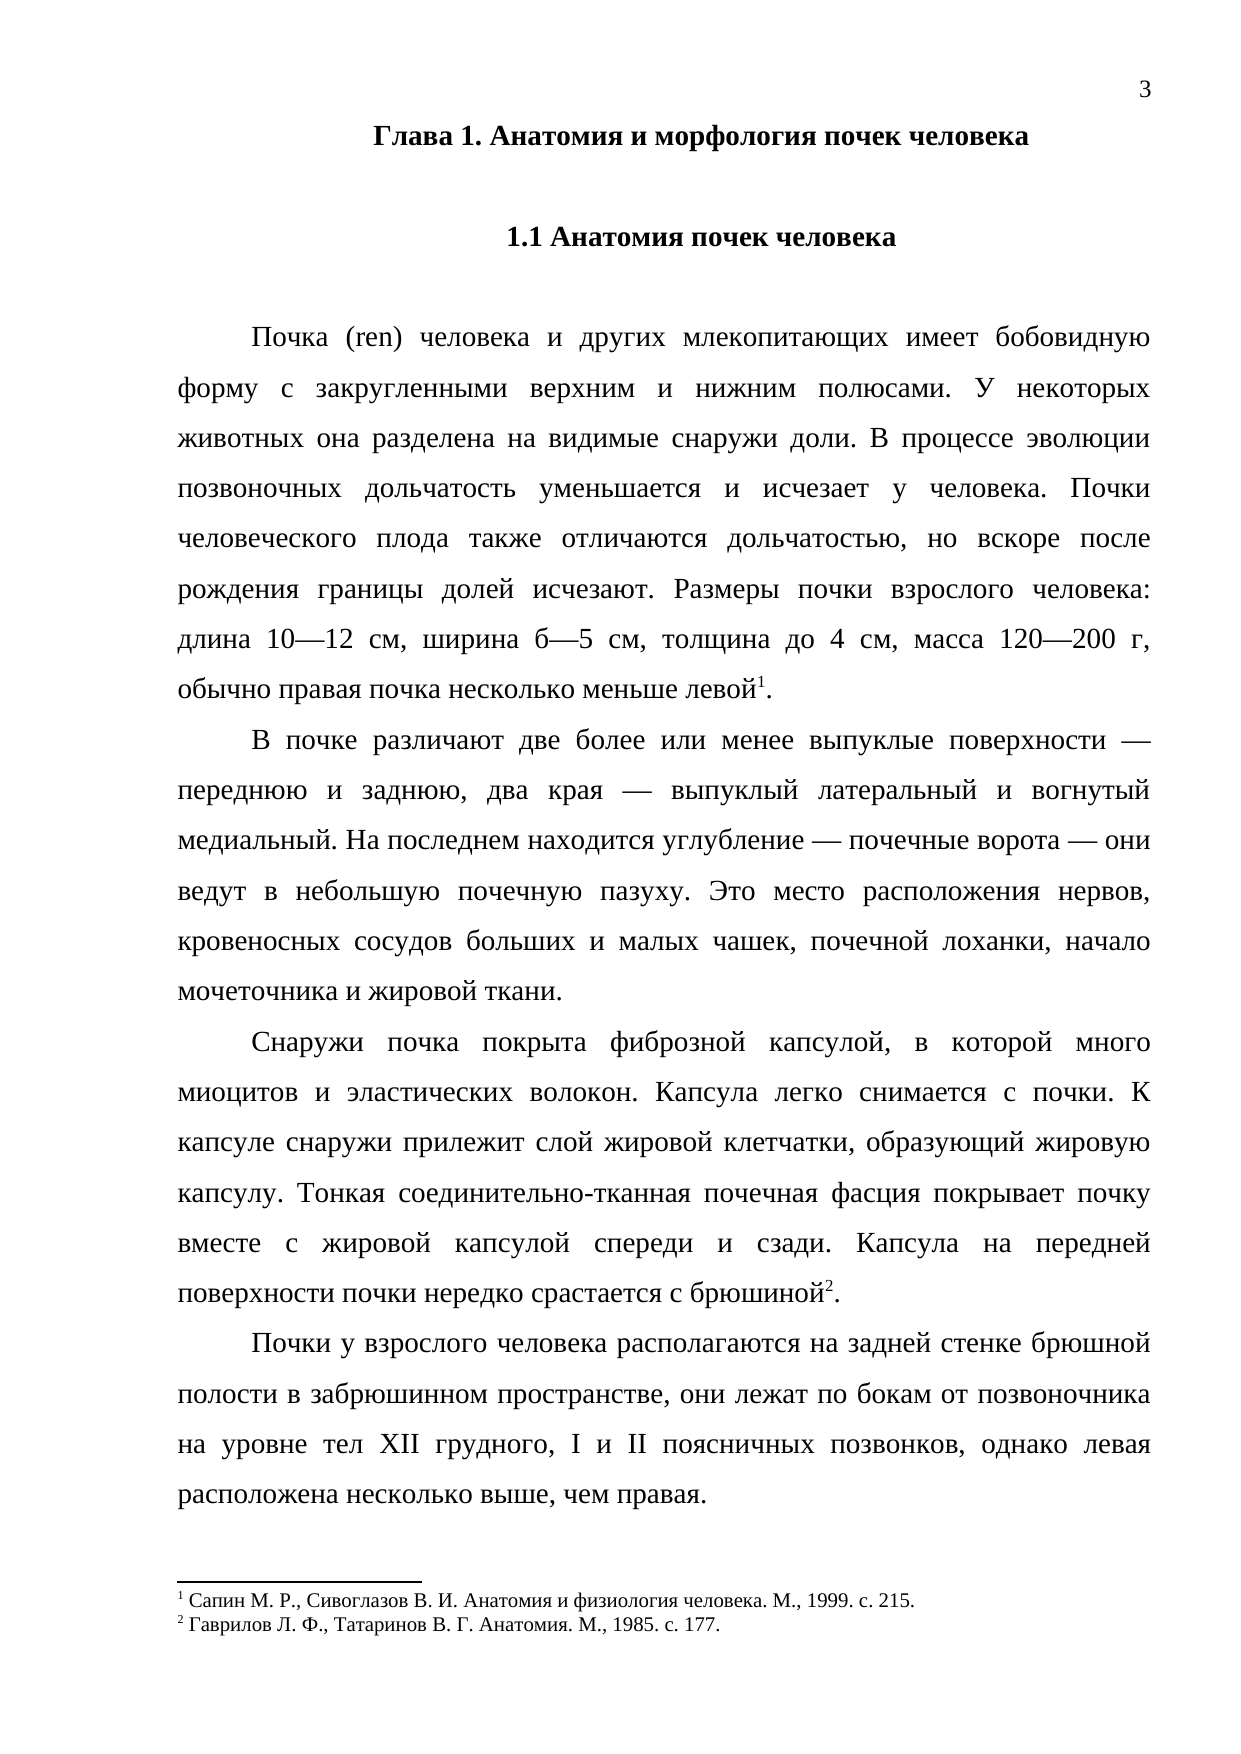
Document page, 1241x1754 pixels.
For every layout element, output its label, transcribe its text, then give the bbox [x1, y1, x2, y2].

text Глава 1. Анатомия и морфология почек человека [177, 118, 1152, 152]
text В почке различают две более или менее выпуклые поверхности — переднюю и заднюю, два края — выпуклый латеральный и вогнутый медиальный. На последнем находится углубление — почечные ворота — они ведут в небольшую почечную пазуху. Это место расположения нервов, кровеносных сосудов больших и малых чашек, почечной лоханки, начало мочеточника и жировой ткани. [177, 722, 1152, 1007]
text 1.1 Анатомия почек человека [177, 219, 1152, 252]
text Снаружи почка покрыта фиброзной капсулой, в которой много миоцитов и эластических волокон. Капсула легко снимается с почки. К капсуле снаружи прилежит слой жировой клетчатки, образующий жировую капсулу. Тонкая соединительно-тканная почечная фасция покрывает почку вместе с жировой капсулой спереди и сзади. Капсула на передней поверхности почки нередко срастается с брюшиной. [177, 1024, 1152, 1309]
text Почки у взрослого человека располагаются на задней стенке брюшной полости в забрюшинном пространстве, они лежат по бокам от позвоночника на уровне тел XII грудного, I и II поясничных позвонков, однако левая расположена несколько выше, чем правая. [177, 1326, 1152, 1510]
text Почка (ren) человека и других млекопитающих имеет бобовидную форму с закругленными верхним и нижним полюсами. У некоторых животных она разделена на видимые снаружи доли. В процессе эволюции позвоночных дольчатость уменьшается и исчезает у человека. Почки человеческого плода также отличаются дольчатостью, но вскоре после рождения границы долей исчезают. Размеры почки взрослого человека: длина 10—12 см, ширина б—5 см, толщина до 4 см, масса 120—200 г, обычно правая почка несколько меньше левой. [177, 319, 1152, 705]
